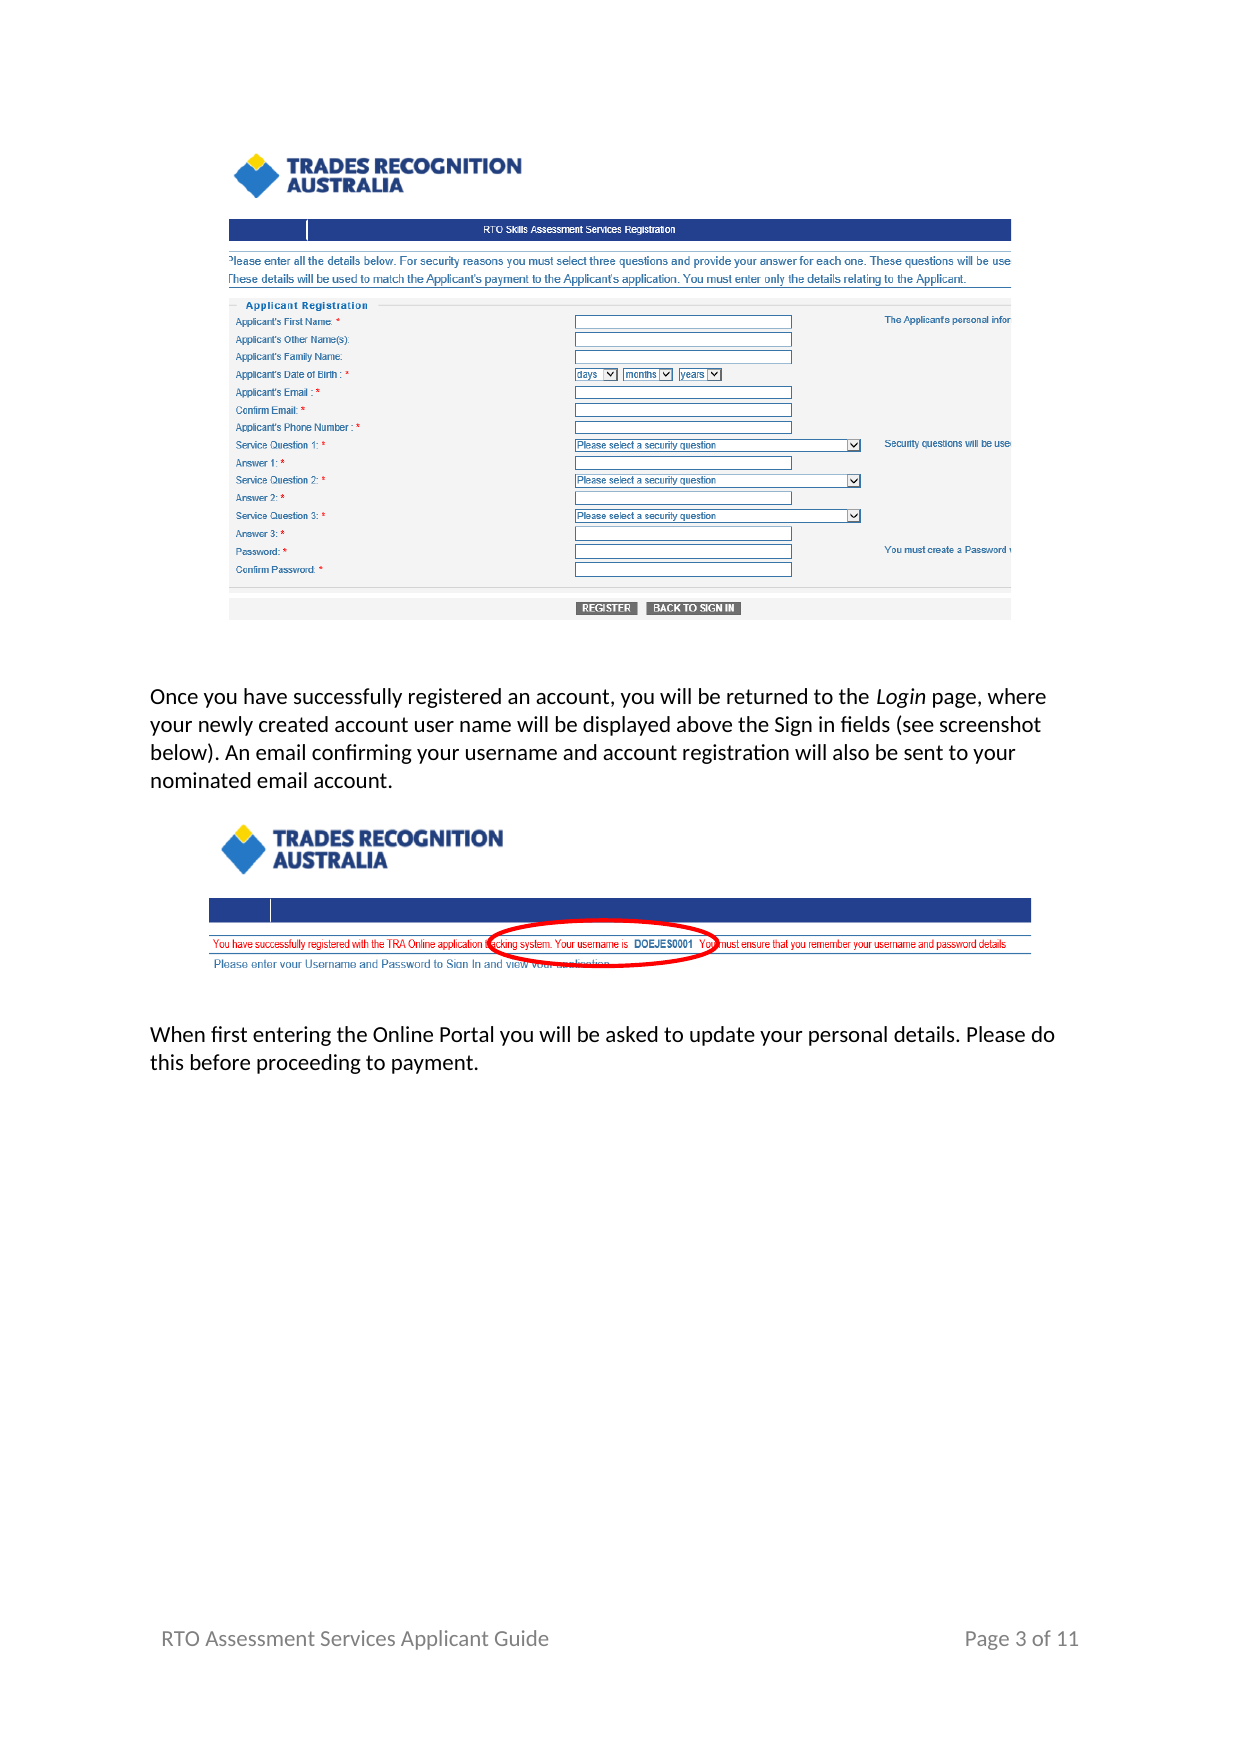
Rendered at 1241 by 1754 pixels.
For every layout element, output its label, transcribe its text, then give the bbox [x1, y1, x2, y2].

text Once you have successfully registered an account, you will be returned to the Login page, where your newly created account user name will be displayed above the Sign in fields (see screenshot below). An email confirming your username and account registration will also be sent to your nominated email account. [150, 682, 1090, 794]
picture [209, 806, 1032, 968]
picture [229, 150, 1012, 629]
text When first entering the Online Portal you will be asked to update your personal details. Please do this before proceeding to payment. [150, 1020, 1090, 1076]
picture [492, 923, 715, 963]
